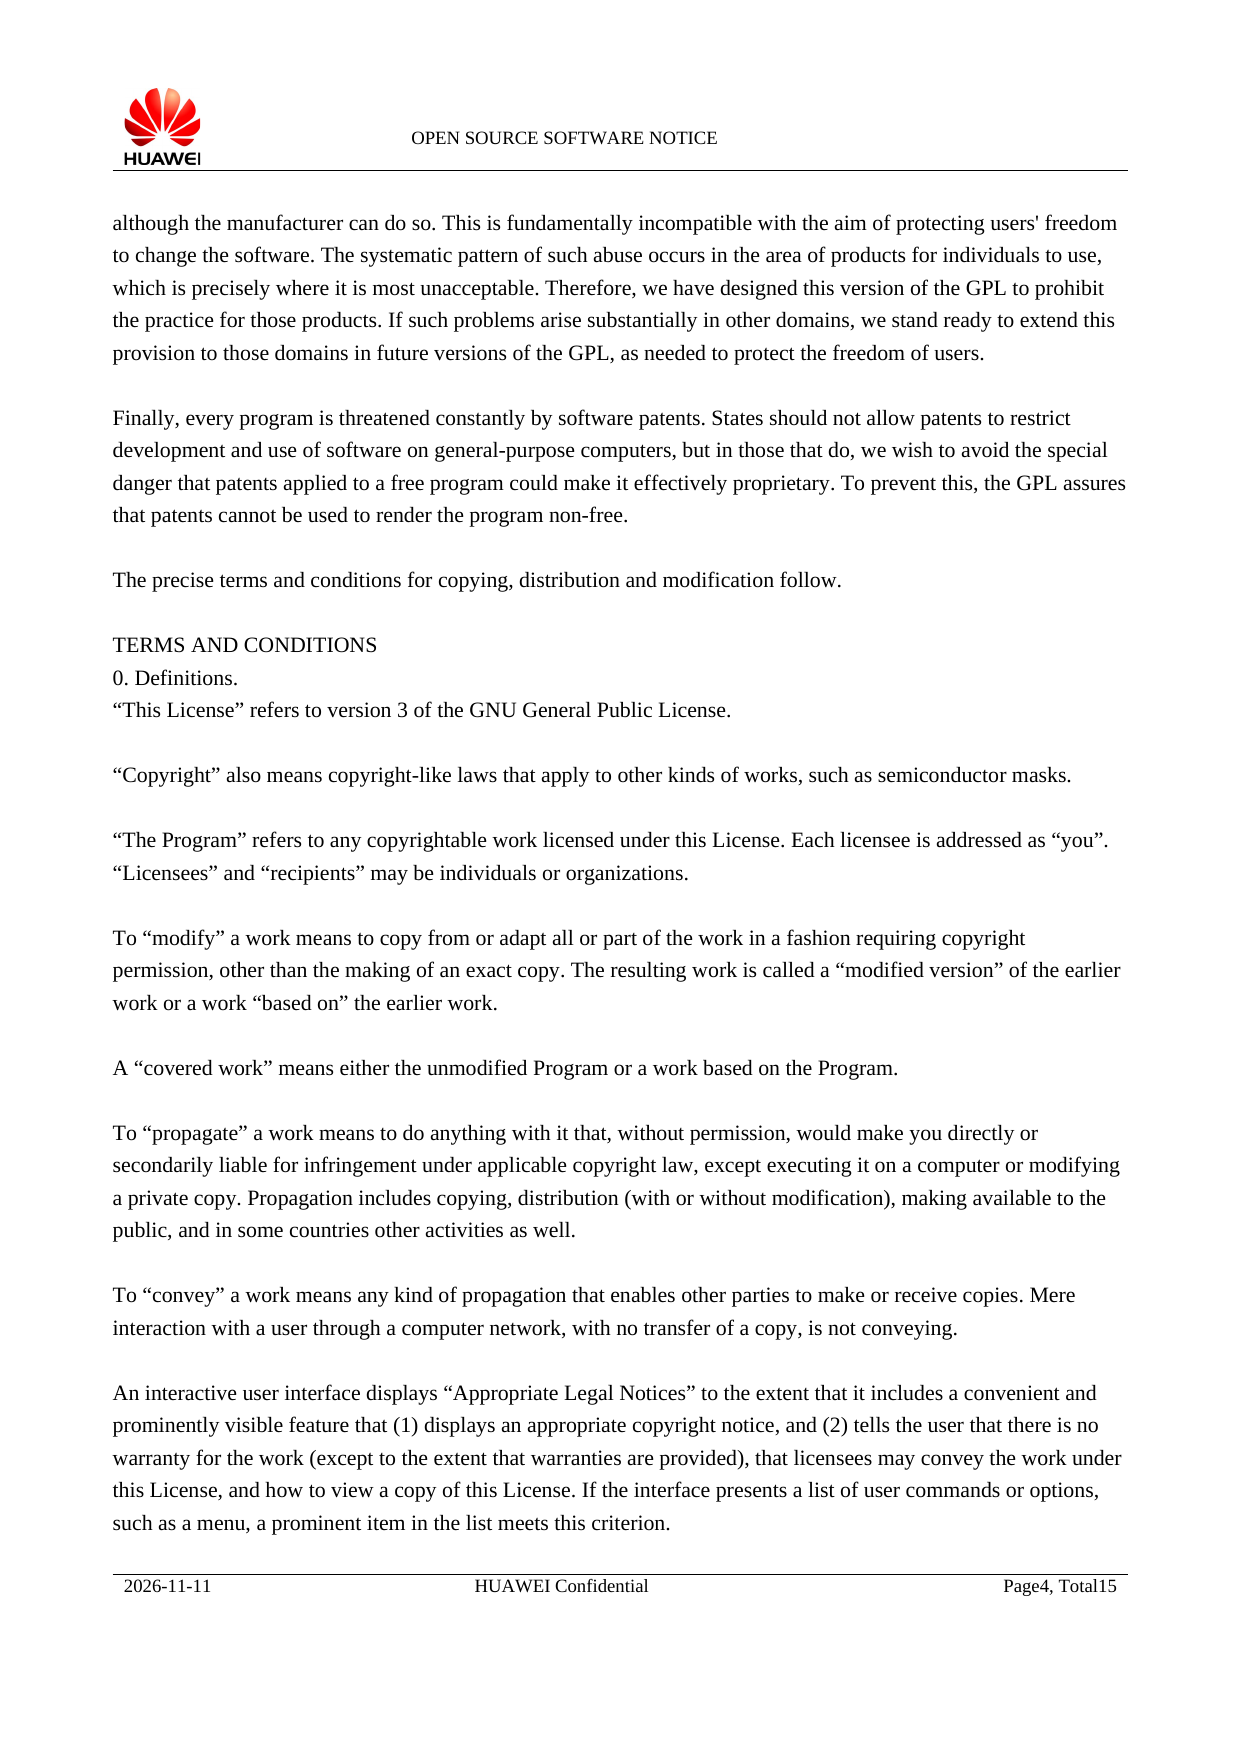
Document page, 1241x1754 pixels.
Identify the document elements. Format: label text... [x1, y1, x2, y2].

picture [124, 88, 201, 165]
